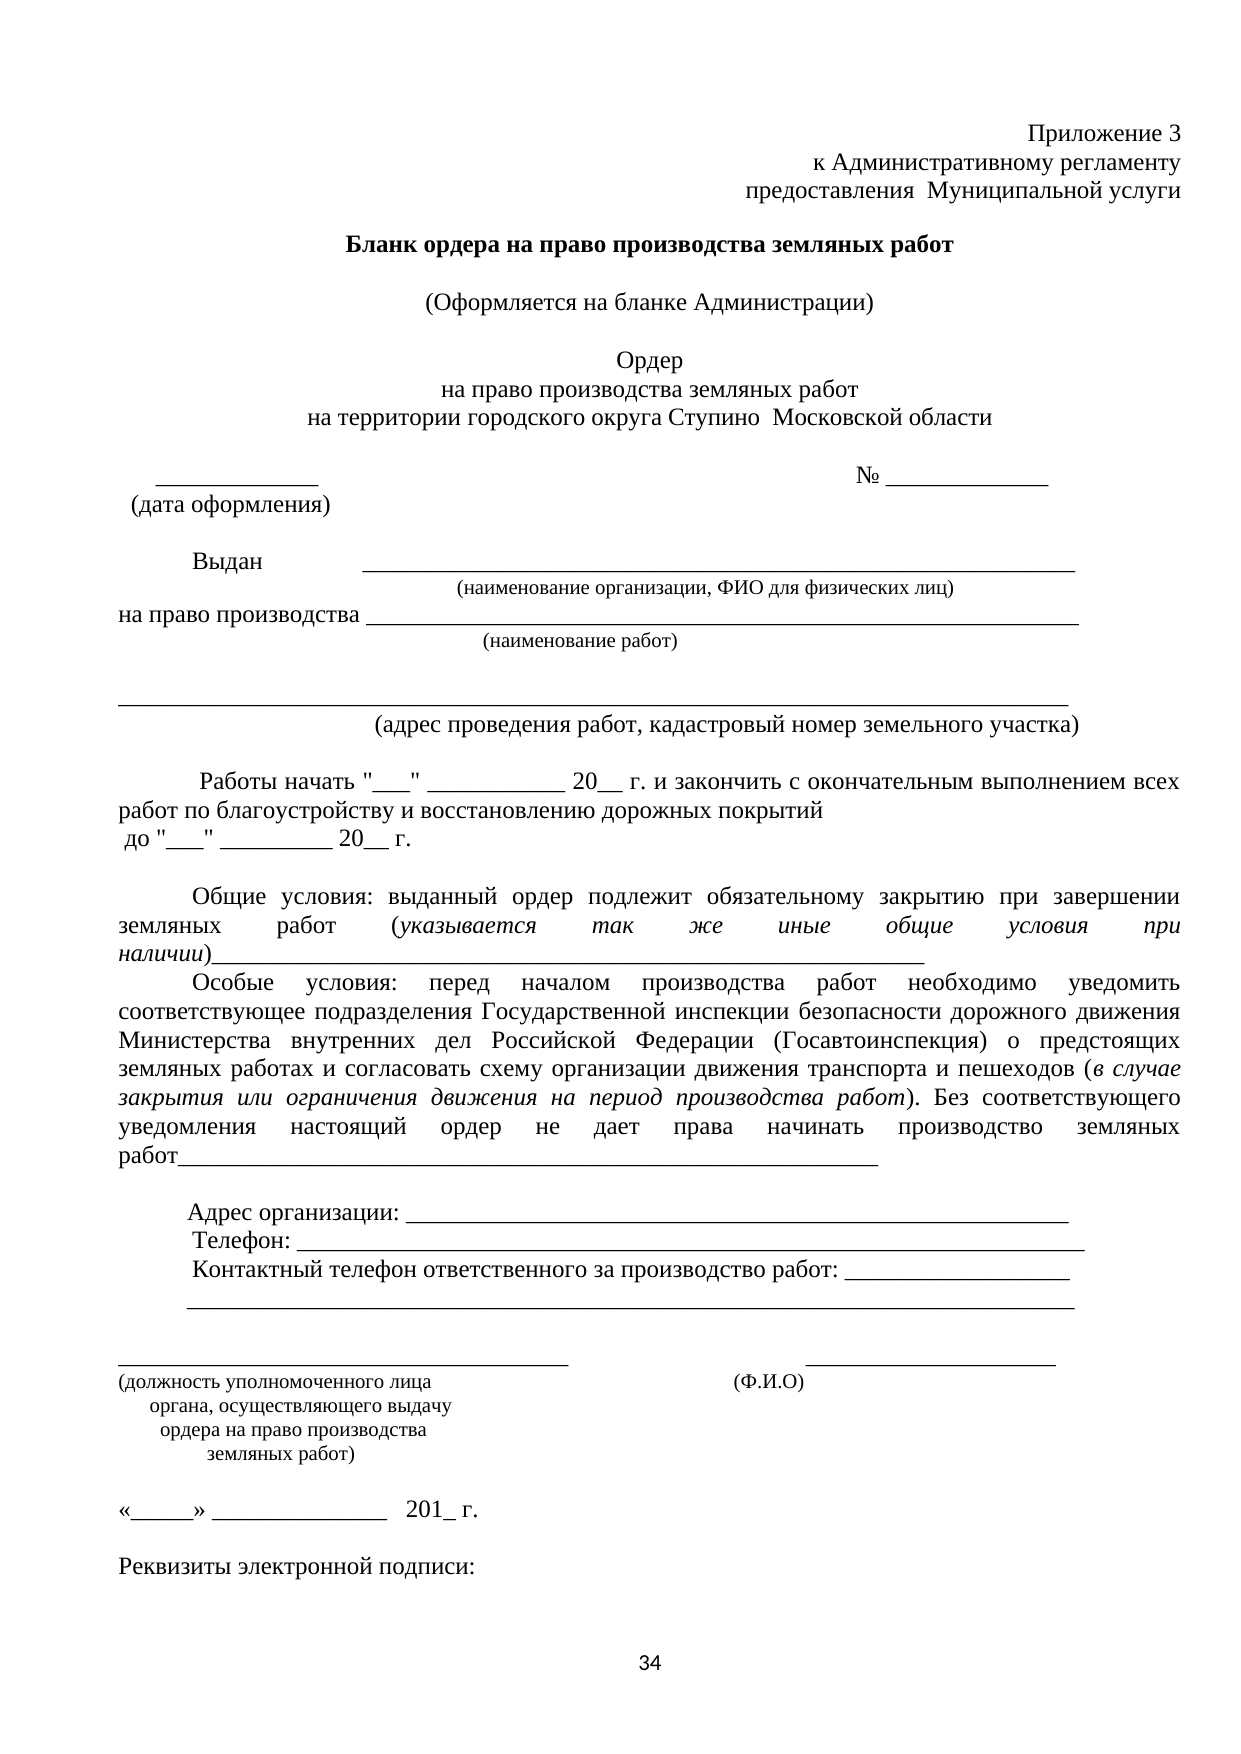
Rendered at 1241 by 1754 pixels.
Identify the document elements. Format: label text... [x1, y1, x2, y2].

text до "___" _________ 20__ г. [118, 823, 1181, 852]
text Работы начать "___" ___________ 20__ г. и закончить с окончательным выполнением всех работ по благоустройству и восстановлению дорожных покрытий [118, 766, 1181, 823]
text (Оформляется на бланке Администрации) [118, 287, 1181, 316]
text (наименование организации, ФИО для физических лиц) [118, 575, 1181, 599]
text Общие условия: выданный ордер подлежит обязательному закрытию при завершении земляных работ (указывается так же иные общие условия при наличии)_________________________________________________________ [118, 881, 1181, 967]
text Особые условия: перед началом производства работ необходимо уведомить соответствующее подразделения Государственной инспекции безопасности дорожного движения Министерства внутренних дел Российской Федерации (Госавтоинспекция) о предстоящих земляных работах и согласовать схему организации движения транспорта и пешеходов (в случае закрытия или ограничения движения на период производства работ). Без соответствующего уведомления настоящий ордер не дает права начинать производство земляных работ________________________________________________________ [118, 967, 1181, 1168]
text Ордер [118, 345, 1181, 374]
text органа, осуществляющего выдачу [118, 1393, 1181, 1417]
text ордера на право производства [118, 1417, 1181, 1441]
text _____________ № _____________ [118, 460, 1181, 489]
text Приложение 3 к Административному регламенту предоставления Муниципальной услуги [709, 118, 1181, 204]
text Выдан _________________________________________________________ [118, 546, 1181, 575]
text (адрес проведения работ, кадастровый номер земельного участка) [118, 709, 1181, 738]
text земляных работ) [118, 1441, 1181, 1465]
text Контактный телефон ответственного за производство работ: __________________ [118, 1254, 1181, 1283]
text Телефон: _______________________________________________________________ [118, 1225, 1181, 1254]
text «_____» ______________ 201_ г. [118, 1494, 1181, 1523]
text на территории городского округа Ступино Московской области [118, 402, 1181, 431]
text Адрес организации: _____________________________________________________ [118, 1197, 1181, 1225]
text на право производства _________________________________________________________ [118, 599, 1181, 628]
text ____________________________________________________________________________ [118, 681, 1181, 709]
text _______________________________________________________________________ [118, 1283, 1181, 1312]
text Бланк ордера на право производства земляных работ [118, 229, 1181, 258]
text ____________________________________ ____________________ [118, 1340, 1181, 1369]
text (дата оформления) [118, 489, 1181, 517]
text (должность уполномоченного лица (Ф.И.О) [118, 1369, 1181, 1393]
text Реквизиты электронной подписи: [118, 1551, 1181, 1579]
text на право производства земляных работ [118, 374, 1181, 402]
text (наименование работ) [118, 628, 1181, 652]
